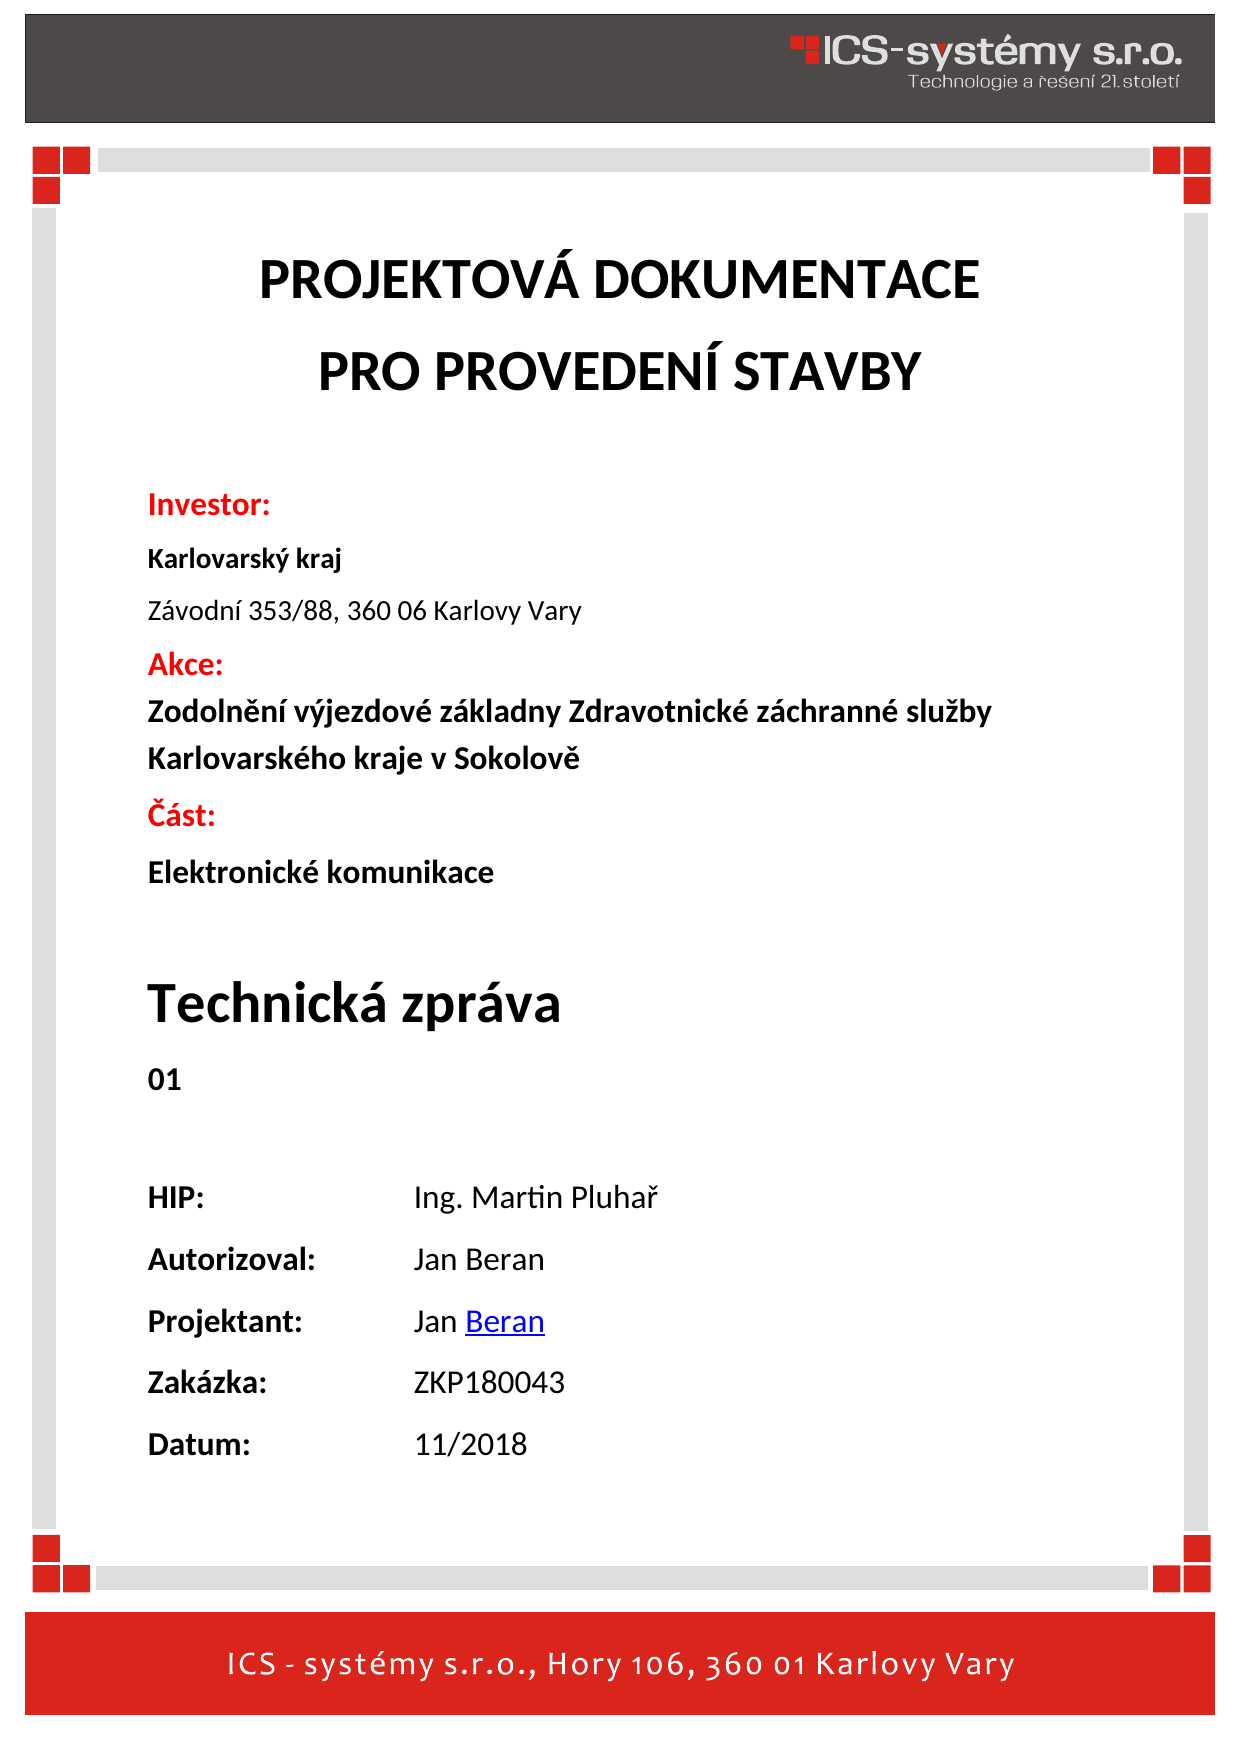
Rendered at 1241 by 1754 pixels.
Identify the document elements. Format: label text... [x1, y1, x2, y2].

text Závodní 353/88, 360 06 Karlovy Vary [148, 592, 1093, 627]
text Investor: [148, 483, 1093, 524]
text Elektronické komunikace [148, 851, 1093, 892]
text Datum: 11/2018 [148, 1423, 1093, 1463]
text Technická zpráva [148, 966, 1093, 1037]
text Akce: Zodolnění výjezdové základny Zdravotnické záchranné služby Karlovarského kraje v Sokolově [148, 643, 1093, 777]
text Projektant: Jan Beran [148, 1300, 1093, 1340]
text 01 [148, 1058, 1093, 1098]
text HIP: Ing. Martin Pluhař [148, 1177, 1093, 1217]
text Karlovarský kraj [148, 541, 1093, 576]
text PROJEKTOVÁ DOKUMENTACE [148, 242, 1093, 313]
text Část: [148, 794, 1093, 835]
text Autorizoval: Jan Beran [148, 1238, 1093, 1279]
text PRO PROVEDENÍ STAVBY [148, 334, 1093, 405]
text Zakázka: ZKP180043 [148, 1361, 1093, 1402]
